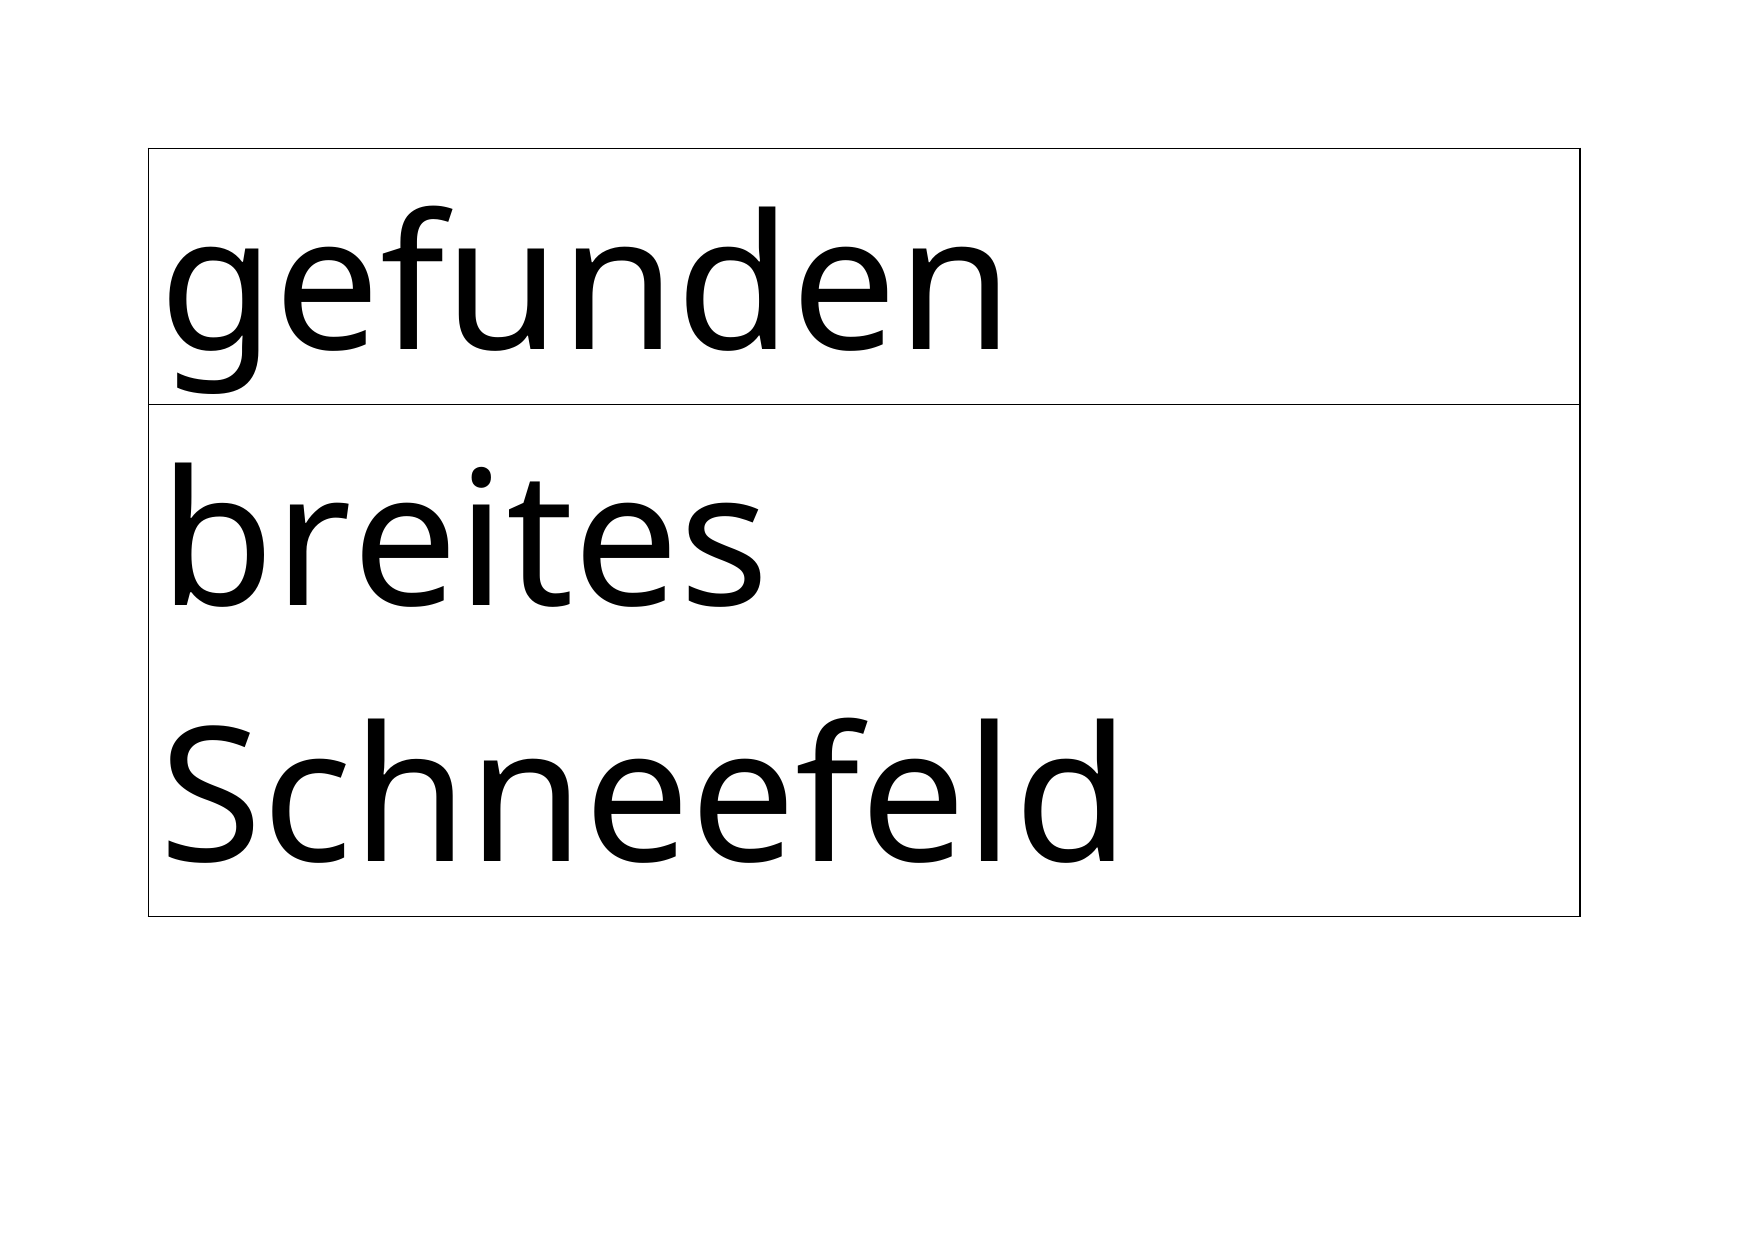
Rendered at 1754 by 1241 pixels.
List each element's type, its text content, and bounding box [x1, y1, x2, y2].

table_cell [149, 149, 1579, 404]
table_cell breites Schneefeld [149, 405, 1579, 916]
